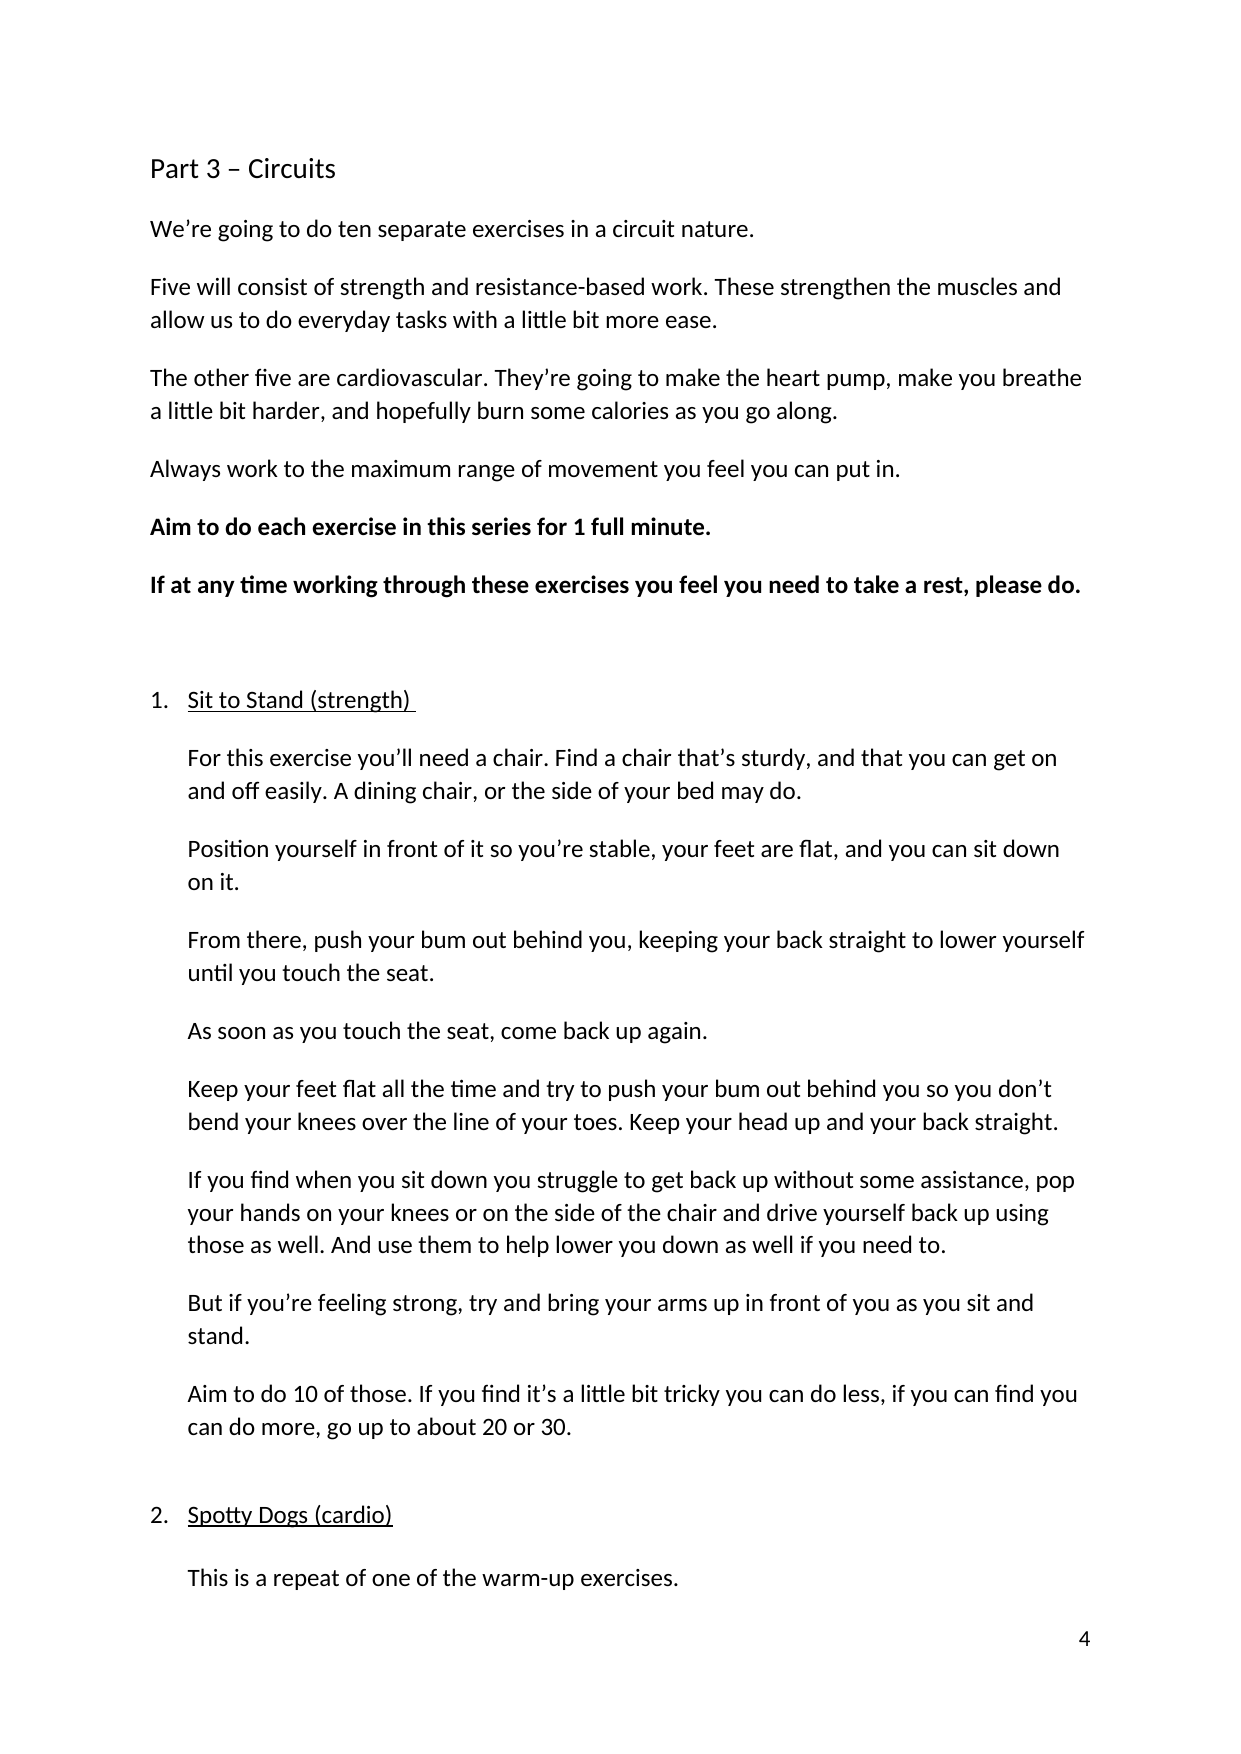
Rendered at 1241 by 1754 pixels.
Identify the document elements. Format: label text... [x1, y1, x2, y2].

text But if you’re feeling strong, try and bring your arms up in front of you as you sit and stand. [187, 1288, 1090, 1351]
text For this exercise you’ll need a chair. Find a chair that’s sturdy, and that you can get on and off easily. A dining chair, or the side of your bed may do. [187, 743, 1090, 806]
text Aim to do 10 of those. If you find it’s a little bit tricky you can do less, if you can find you can do more, go up to about 20 or 30. [187, 1378, 1090, 1472]
text Always work to the maximum range of movement you feel you can put in. [150, 453, 1090, 483]
text Position yourself in front of it so you’re stable, your feet are flat, and you can sit down on it. [187, 833, 1090, 897]
text From there, push your bum out behind you, keeping your back straight to lower yourself until you touch the seat. [187, 924, 1090, 988]
text Five will consist of strength and resistance-based work. These strengthen the muscles and allow us to do everyday tasks with a little bit more ease. [150, 271, 1090, 335]
list Sit to Stand (strength) [150, 685, 1090, 715]
list This is a repeat of one of the warm-up exercises. [187, 1562, 1090, 1593]
text As soon as you touch the seat, come back up again. [187, 1015, 1090, 1046]
text Keep your feet flat all the time and try to push your bum out behind you so you don’t bend your knees over the line of your toes. Keep your head up and your back straight. [187, 1073, 1090, 1136]
text If at any time working through these exercises you feel you need to take a rest, please do. [150, 569, 1090, 599]
text Aim to do each exercise in this series for 1 full minute. [150, 511, 1090, 541]
text We’re going to do ten separate exercises in a circuit nature. [150, 213, 1090, 244]
list Spotty Dogs (cardio) [150, 1499, 1090, 1560]
text If you find when you sit down you struggle to get back up without some assistance, pop your hands on your knees or on the side of the chair and drive yourself back up using those as well. And use them to help lower you down as well if you need to. [187, 1164, 1090, 1260]
text The other five are cardiovascular. They’re going to make the heart pump, make you breathe a little bit harder, and hopefully burn some calories as you go along. [150, 362, 1090, 426]
text Part 3 – Circuits [150, 150, 1090, 186]
